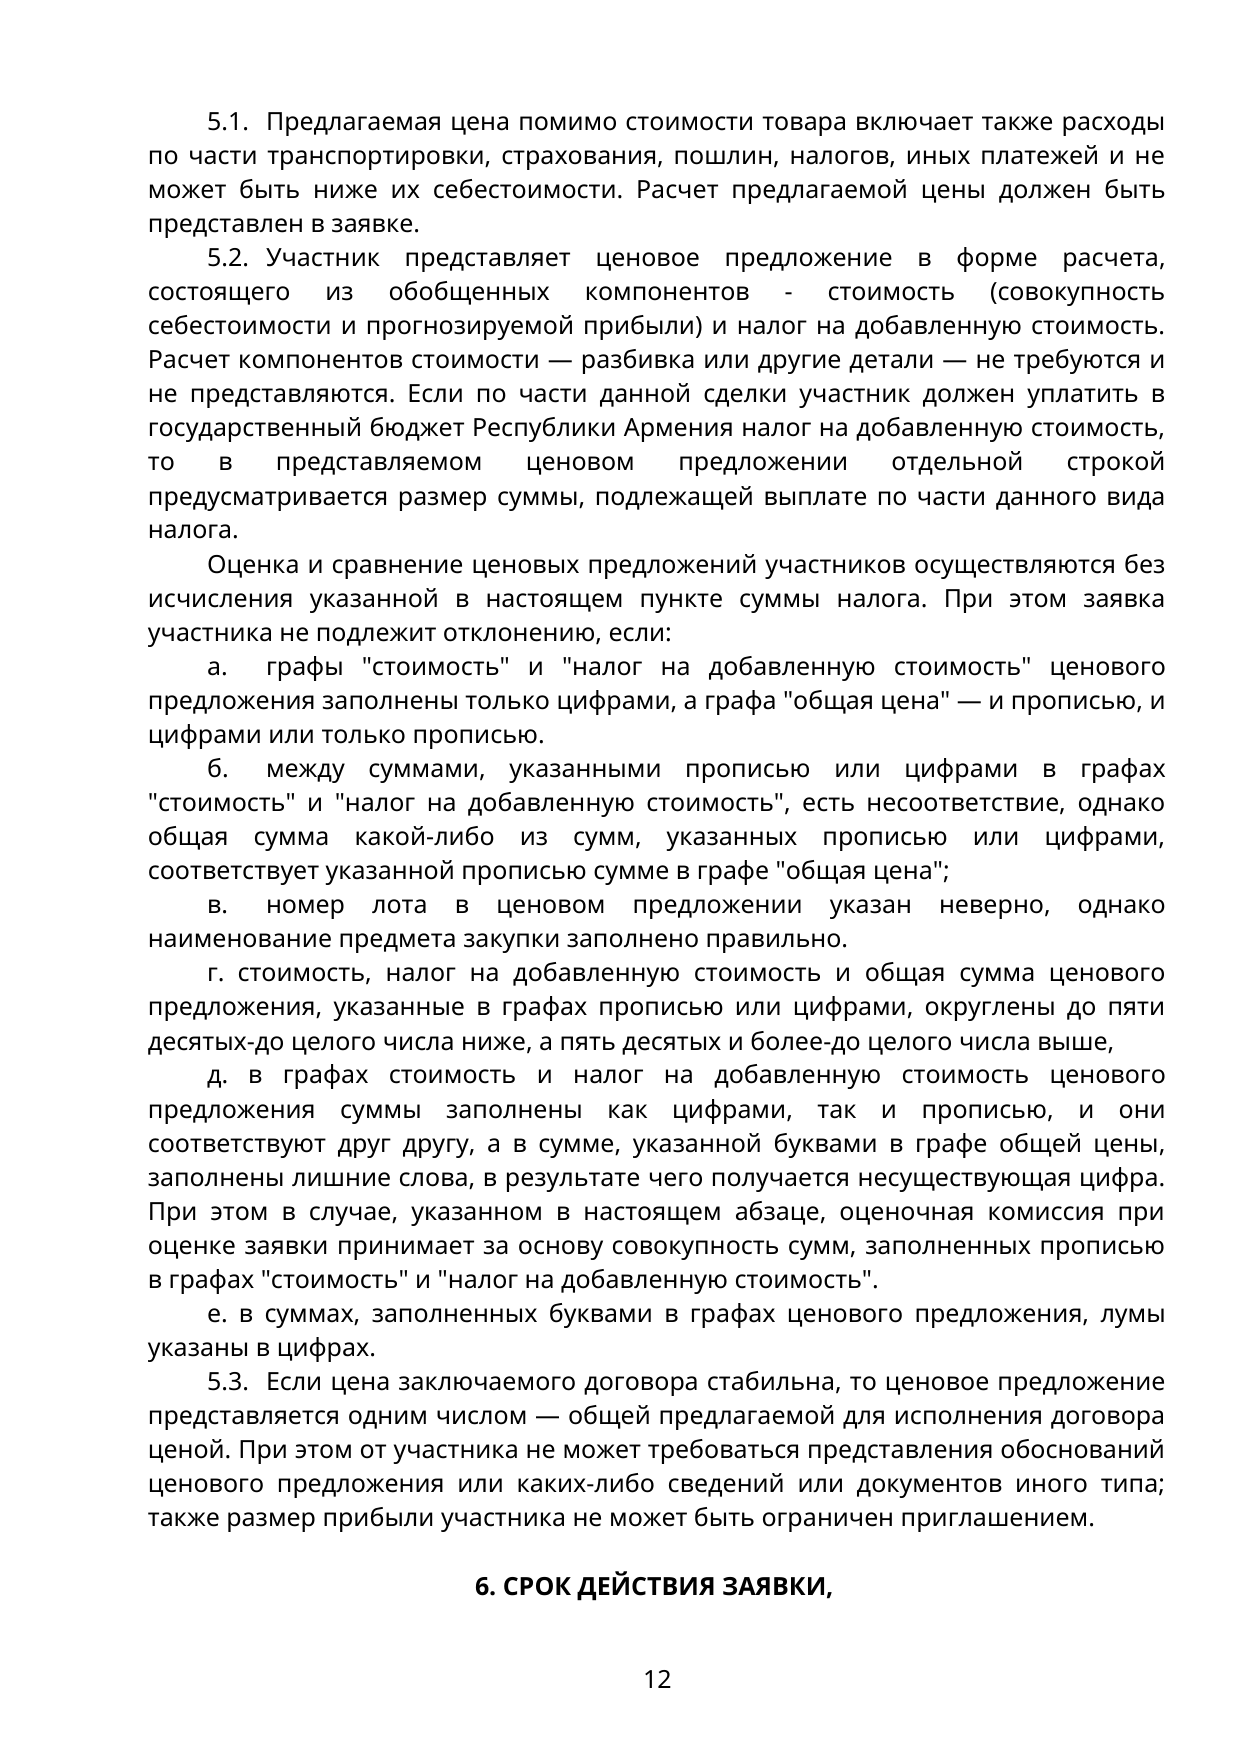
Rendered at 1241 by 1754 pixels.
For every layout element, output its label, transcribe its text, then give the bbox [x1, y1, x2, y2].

text Оценка и сравнение ценовых предложений участников осуществляются без исчисления указанной в настоящем пункте суммы налога. При этом заявка участника не подлежит отклонению, если: [148, 546, 1167, 648]
text 5.1. Предлагаемая цена помимо стоимости товара включает также расходы по части транспортировки, страхования, пошлин, налогов, иных платежей и не может быть ниже их себестоимости. Расчет предлагаемой цены должен быть представлен в заявке. [148, 103, 1167, 240]
text б. между суммами, указанными прописью или цифрами в графах "стоимость" и "налог на добавленную стоимость", есть несоответствие, однако общая сумма какой-либо из сумм, указанных прописью или цифрами, соответствует указанной прописью сумме в графе "общая цена"; [148, 751, 1167, 887]
text 5.3. Если цена заключаемого договора стабильна, то ценовое предложение представляется одним числом — общей предлагаемой для исполнения договора ценой. При этом от участника не может требоваться представления обоснований ценового предложения или каких-либо сведений или документов иного типа; также размер прибыли участника не может быть ограничен приглашением. [148, 1364, 1167, 1534]
text д. в графах стоимость и налог на добавленную стоимость ценового предложения суммы заполнены как цифрами, так и прописью, и они соответствуют друг другу, а в сумме, указанной буквами в графе общей цены, заполнены лишние слова, в результате чего получается несуществующая цифра. При этом в случае, указанном в настоящем абзаце, оценочная комиссия при оценке заявки принимает за основу совокупность сумм, заполненных прописью в графах "стоимость" и "налог на добавленную стоимость". [148, 1057, 1167, 1296]
text 5.2. Участник представляет ценовое предложение в форме расчета, состоящего из обобщенных компонентов - стоимость (совокупность себестоимости и прогнозируемой прибыли) и налог на добавленную стоимость. Расчет компонентов стоимости — разбивка или другие детали — не требуются и не представляются. Если по части данной сделки участник должен уплатить в государственный бюджет Республики Армения налог на добавленную стоимость, то в представляемом ценовом предложении отдельной строкой предусматривается размер суммы, подлежащей выплате по части данного вида налога. [148, 240, 1167, 546]
text е. в суммах, заполненных буквами в графах ценового предложения, лумы указаны в цифрах. [148, 1296, 1167, 1364]
text а. графы "стоимость" и "налог на добавленную стоимость" ценового предложения заполнены только цифрами, а графа "общая цена" — и прописью, и цифрами или только прописью. [148, 648, 1167, 751]
text г. стоимость, налог на добавленную стоимость и общая сумма ценового предложения, указанные в графах прописью или цифрами, округлены до пяти десятых-до целого числа ниже, а пять десятых и более-до целого числа выше, [148, 955, 1167, 1057]
text в. номер лота в ценовом предложении указан неверно, однако наименование предмета закупки заполнено правильно. [148, 887, 1167, 955]
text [207, 1568, 1108, 1602]
